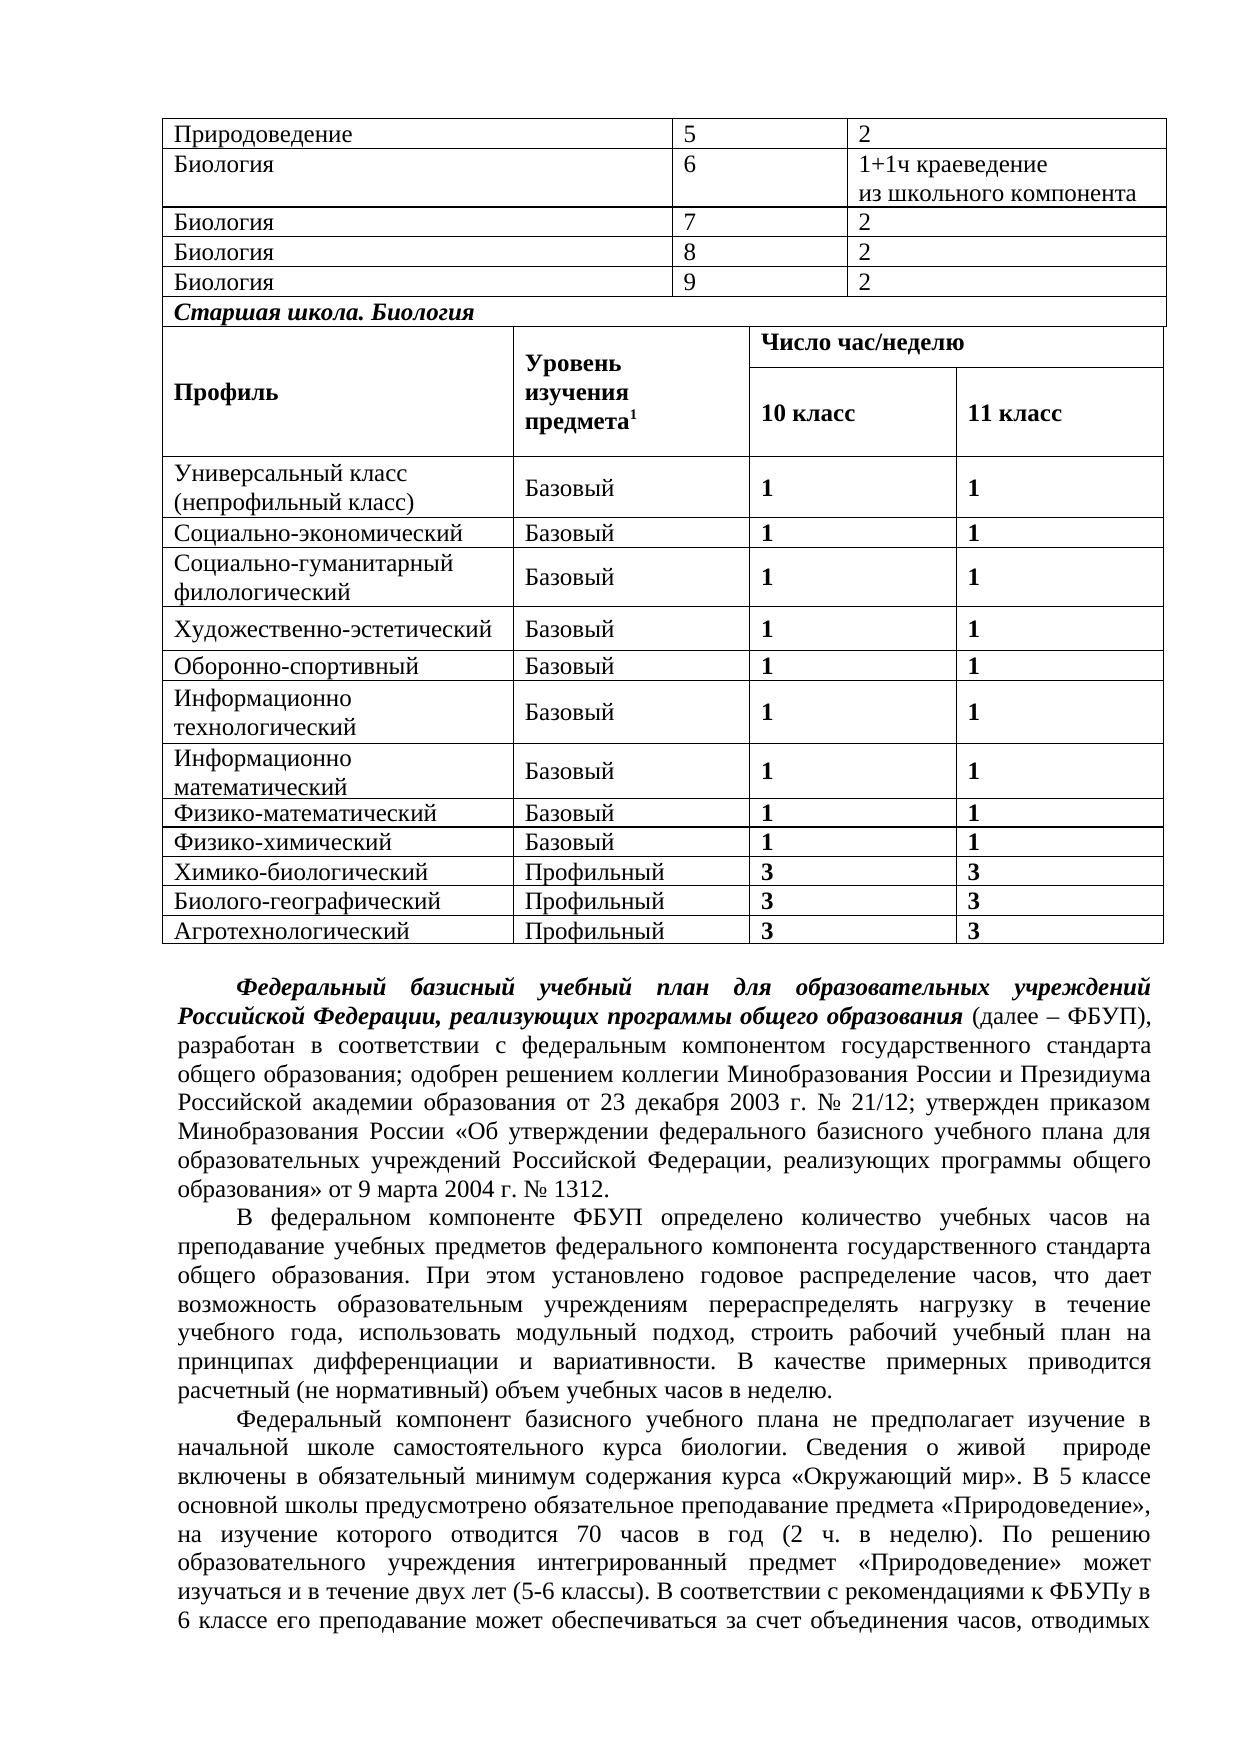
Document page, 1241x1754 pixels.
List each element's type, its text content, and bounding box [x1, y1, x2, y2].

table_cell Социально-гуманитарный филологический [163, 548, 513, 606]
table_cell 1 [750, 744, 956, 797]
table_cell 1 [750, 828, 956, 856]
table_cell Профильный [514, 857, 749, 884]
table_cell Биология [163, 237, 672, 266]
table_cell 7 [673, 208, 847, 236]
table_cell Базовый [514, 651, 749, 680]
table_cell Базовый [514, 548, 749, 606]
table_cell Базовый [514, 828, 749, 856]
text Федеральный базисный учебный план для образовательных учреждений Российской Федерации, реализующих программы общего образования (далее – ФБУП), разработан в соответствии с федеральным компонентом государственного стандарта общего образования; одобрен решением коллегии Минобразования России и Президиума Российской академии образования от 23 декабря . № 21/12; утвержден приказом Минобразования России «Об утверждении федерального базисного учебного плана для образовательных учреждений Российской Федерации, реализующих программы общего образования» от 9 марта . № 1312. [177, 972, 1152, 1202]
table_cell 3 [957, 916, 1163, 943]
table_cell 11 класс [957, 368, 1163, 456]
table_cell 1 [957, 744, 1163, 797]
table_cell 1 [750, 681, 956, 742]
table_cell Социально-экономический [163, 518, 513, 547]
text В федеральном компоненте ФБУП определено количество учебных часов на преподавание учебных предметов федерального компонента государственного стандарта общего образования. При этом установлено годовое распределение часов, что дает возможность образовательным учреждениям перераспределять нагрузку в течение учебного года, использовать модульный подход, строить рабочий учебный план на принципах дифференциации и вариативности. В качестве примерных приводится расчетный (не нормативный) объем учебных часов в неделю. [177, 1202, 1152, 1404]
table_cell 1 [750, 457, 956, 517]
table_cell 3 [750, 857, 956, 884]
table_cell Биология [163, 267, 672, 296]
table_cell 1 [957, 651, 1163, 680]
table_cell 2 [848, 208, 1166, 236]
table_cell Профильный [514, 916, 749, 943]
table_cell 3 [750, 916, 956, 943]
table_cell Базовый [514, 457, 749, 517]
table_cell 10 класс [750, 368, 956, 456]
table_cell Биология [163, 149, 672, 206]
table_cell 6 [673, 149, 847, 206]
table_cell Физико-математический [163, 799, 513, 826]
table_cell Оборонно-спортивный [163, 651, 513, 680]
table_cell 8 [673, 237, 847, 266]
table_cell Старшая школа. Биология [163, 297, 1166, 326]
table_cell 1 [750, 548, 956, 606]
table_cell Информационно математический [163, 744, 513, 797]
table_cell 1 [957, 799, 1163, 826]
table_cell Профиль [163, 327, 513, 456]
table_cell Информационно технологический [163, 681, 513, 742]
table_cell Универсальный класс (непрофильный класс) [163, 457, 513, 517]
table_cell 9 [673, 267, 847, 296]
table_cell Физико-химический [163, 828, 513, 856]
table_cell 3 [750, 886, 956, 915]
table_cell 1 [750, 518, 956, 547]
table_cell Химико-биологический [163, 857, 513, 884]
table_cell Базовый [514, 681, 749, 742]
table_cell 1 [957, 518, 1163, 547]
table_cell 5 [673, 119, 847, 148]
table_cell 1 [957, 681, 1163, 742]
table_cell 1 [957, 457, 1163, 517]
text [177, 1404, 1152, 1634]
table_cell Базовый [514, 607, 749, 650]
table_cell 3 [957, 886, 1163, 915]
table_cell 1 [957, 607, 1163, 650]
table_cell Базовый [514, 744, 749, 797]
table_cell Уровень изучения предмета1 [514, 327, 749, 456]
table_cell Профильный [514, 886, 749, 915]
table_cell Число час/неделю [750, 327, 1163, 367]
table_cell 1 [750, 651, 956, 680]
table_cell 1 [750, 799, 956, 826]
table_cell Биология [163, 208, 672, 236]
table_cell 3 [957, 857, 1163, 884]
table_cell 1 [957, 548, 1163, 606]
table_cell 2 [848, 267, 1166, 296]
table_cell 1 [750, 607, 956, 650]
table_cell 2 [848, 119, 1166, 148]
table_cell Базовый [514, 518, 749, 547]
table_cell Биолого-географический [163, 886, 513, 915]
table_cell 1 [957, 828, 1163, 856]
table_cell Художественно-эстетический [163, 607, 513, 650]
table_cell 2 [848, 237, 1166, 266]
table_cell Агротехнологический [163, 916, 513, 943]
table_cell Природоведение [163, 119, 672, 148]
table_cell 1+1ч краеведение из школьного компонента [848, 149, 1166, 206]
table_cell Базовый [514, 799, 749, 826]
